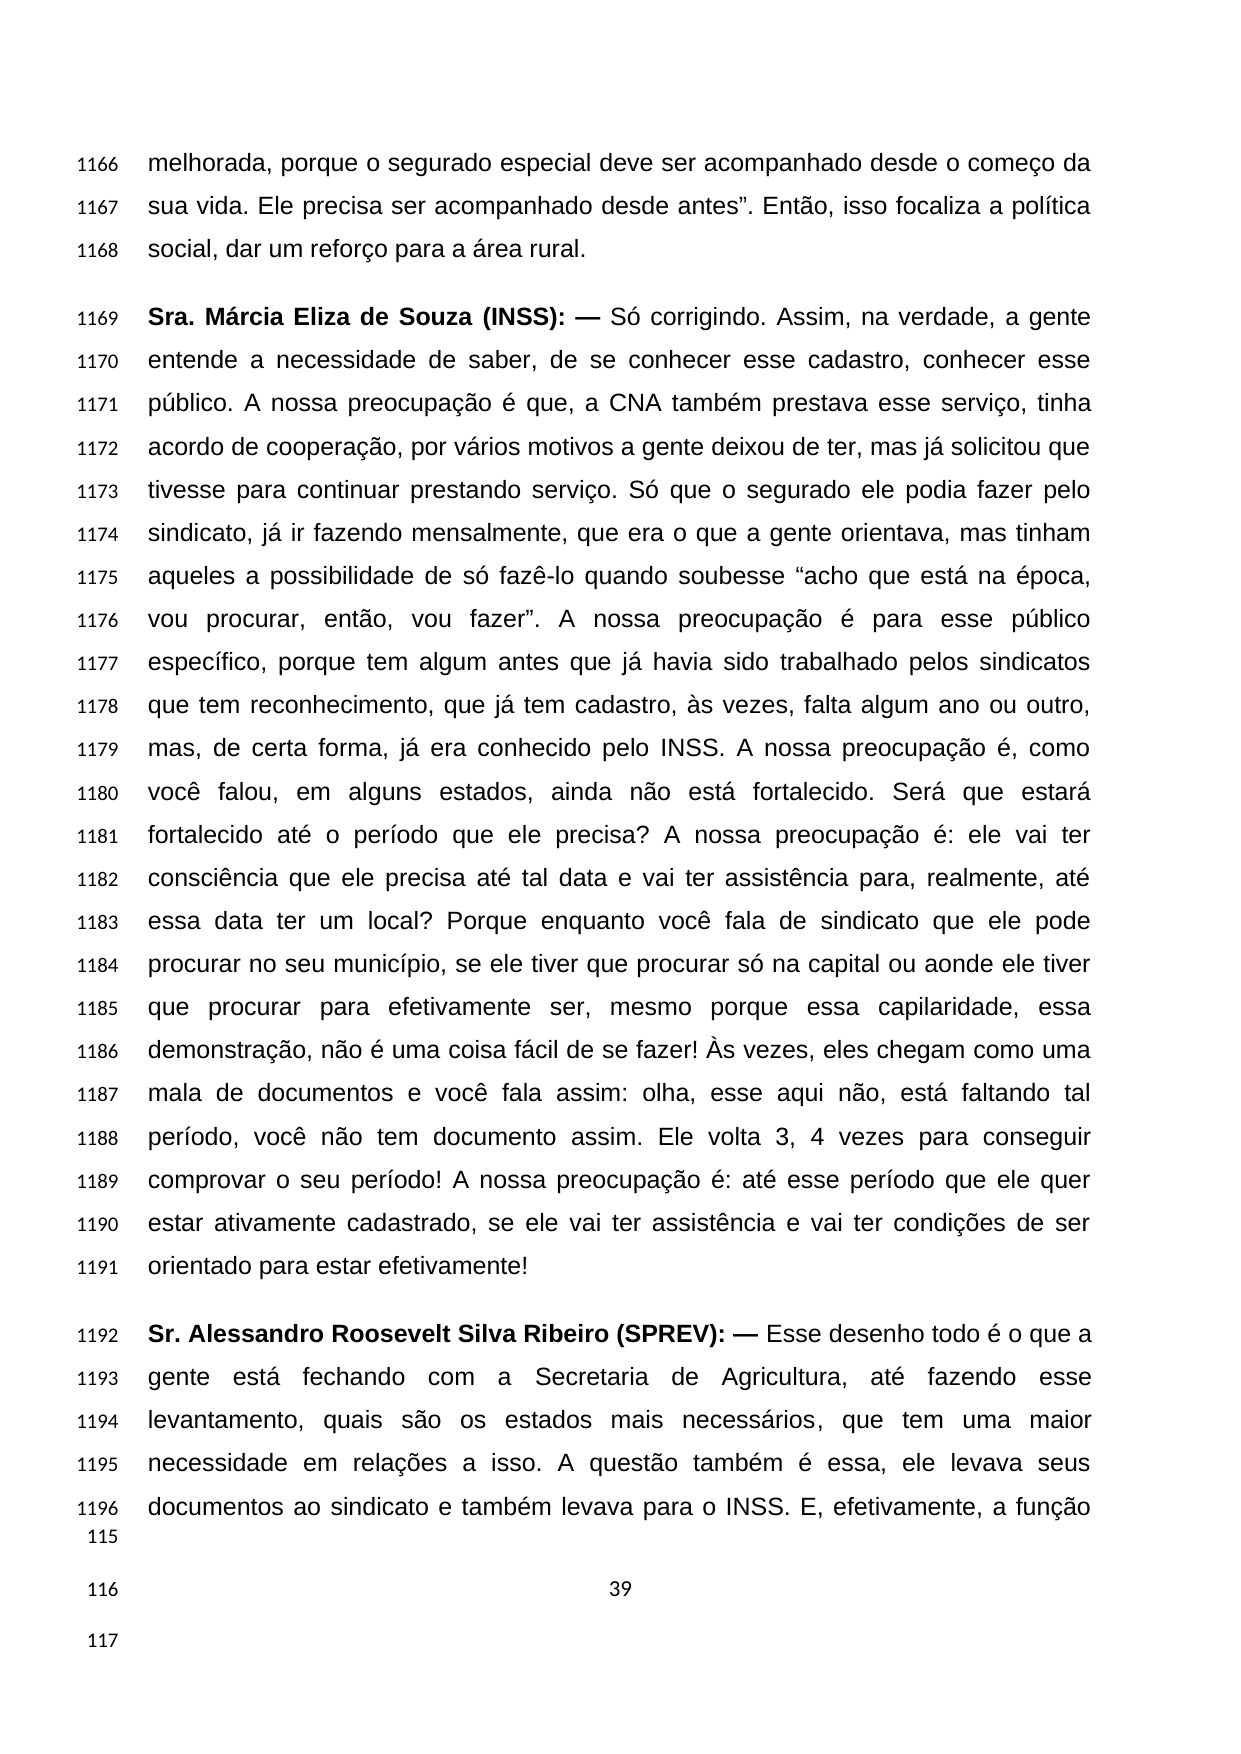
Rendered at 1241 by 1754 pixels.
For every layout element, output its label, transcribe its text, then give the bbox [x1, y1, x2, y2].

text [148, 1319, 1092, 1520]
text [148, 148, 1092, 263]
text Sra. Márcia Eliza de Souza (INSS): — Só corrigindo. Assim, na verdade, a gente entende a necessidade de saber, de se conhecer esse cadastro, conhecer esse público. A nossa preocupação é que, a CNA também prestava esse serviço, tinha acordo de cooperação, por vários motivos a gente deixou de ter, mas já solicitou que tivesse para continuar prestando serviço. Só que o segurado ele podia fazer pelo sindicato, já ir fazendo mensalmente, que era o que a gente orientava, mas tinham aqueles a possibilidade de só fazê-lo quando soubesse “acho que está na época, vou procurar, então, vou fazer”. A nossa preocupação é para esse público específico, porque tem algum antes que já havia sido trabalhado pelos sindicatos que tem reconhecimento, que já tem cadastro, às vezes, falta algum ano ou outro, mas, de certa forma, já era conhecido pelo INSS. A nossa preocupação é, como você falou, em alguns estados, ainda não está fortalecido. Será que estará fortalecido até o período que ele precisa? A nossa preocupação é: ele vai ter consciência que ele precisa até tal data e vai ter assistência para, realmente, até essa data ter um local? Porque enquanto você fala de sindicato que ele pode procurar no seu município, se ele tiver que procurar só na capital ou aonde ele tiver que procurar para efetivamente ser, mesmo porque essa capilaridade, essa demonstração, não é uma coisa fácil de se fazer! Às vezes, eles chegam como uma mala de documentos e você fala assim: olha, esse aqui não, está faltando tal período, você não tem documento assim. Ele volta 3, 4 vezes para conseguir comprovar o seu período! A nossa preocupação é: até esse período que ele quer estar ativamente cadastrado, se ele vai ter assistência e vai ter condições de ser orientado para estar efetivamente! [148, 302, 1092, 1279]
